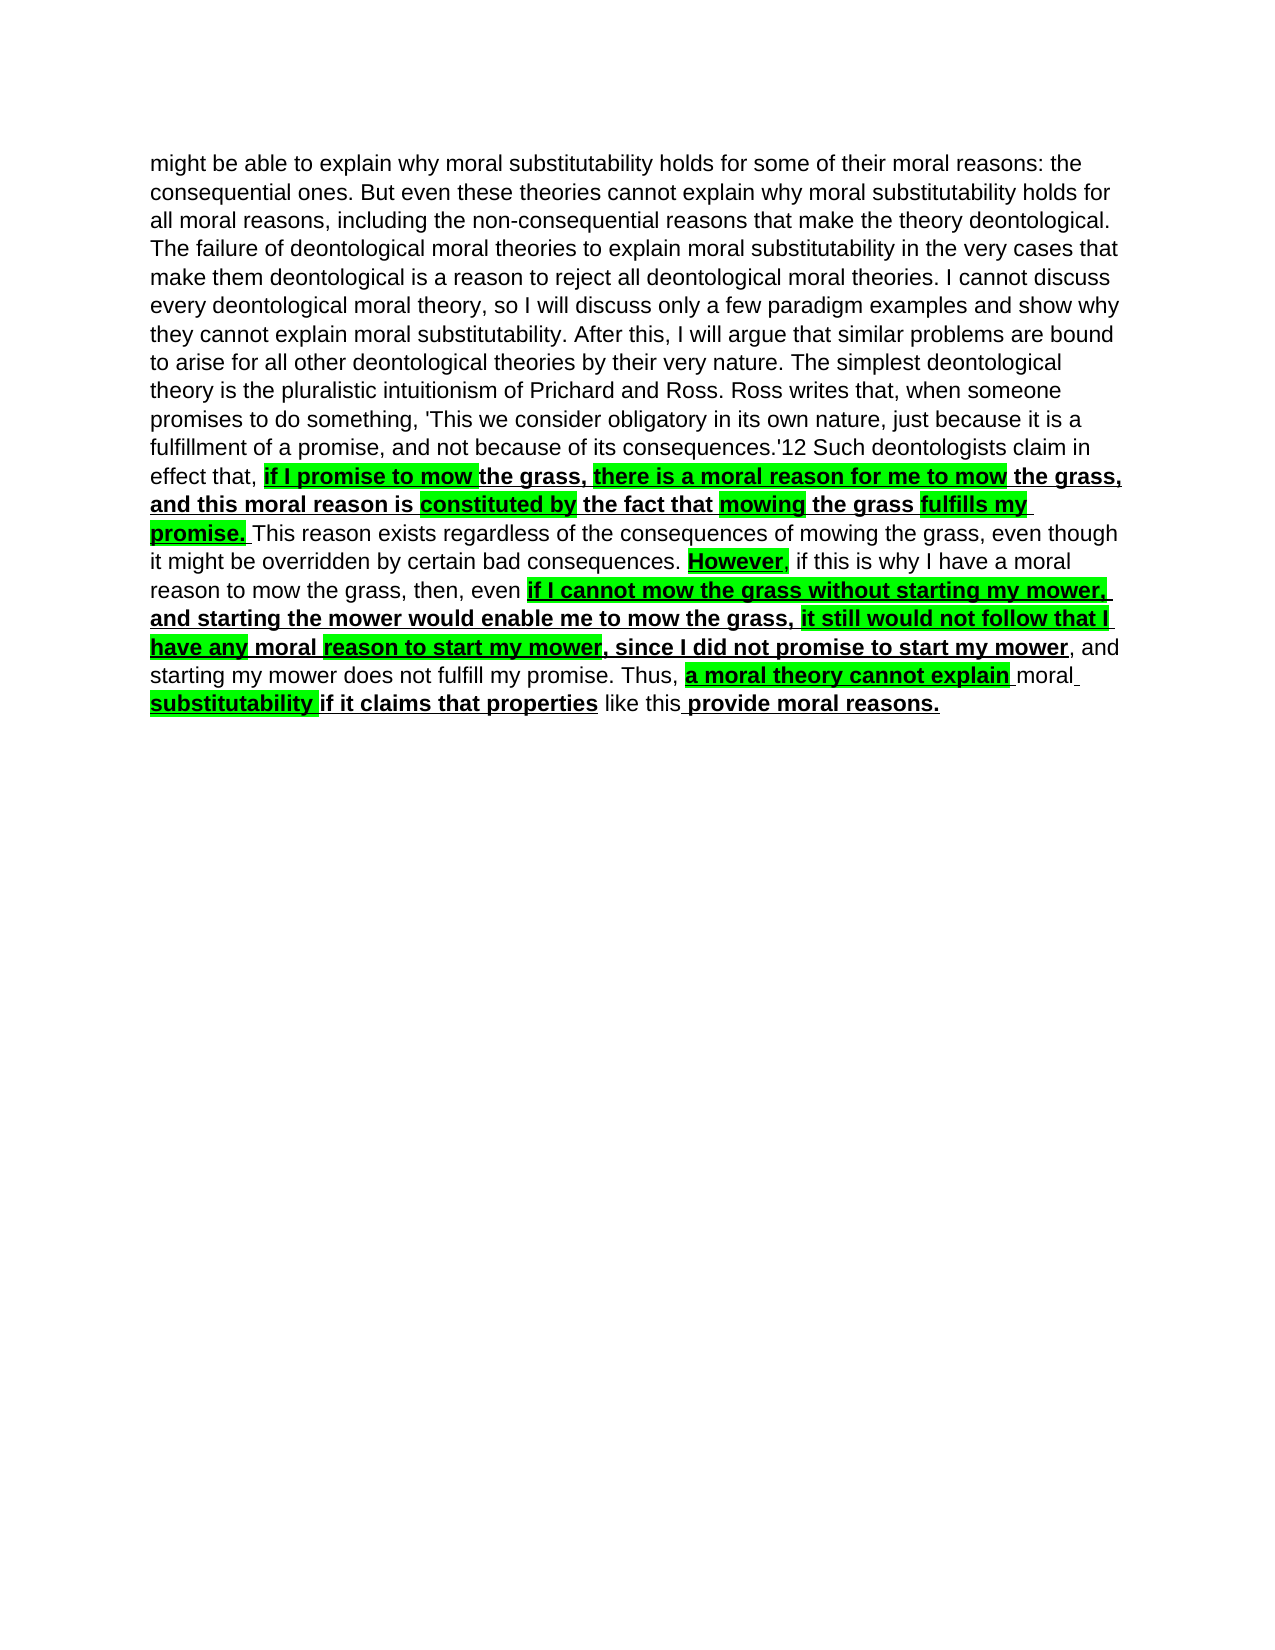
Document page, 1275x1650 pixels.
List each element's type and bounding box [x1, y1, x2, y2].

text [150, 150, 1125, 717]
